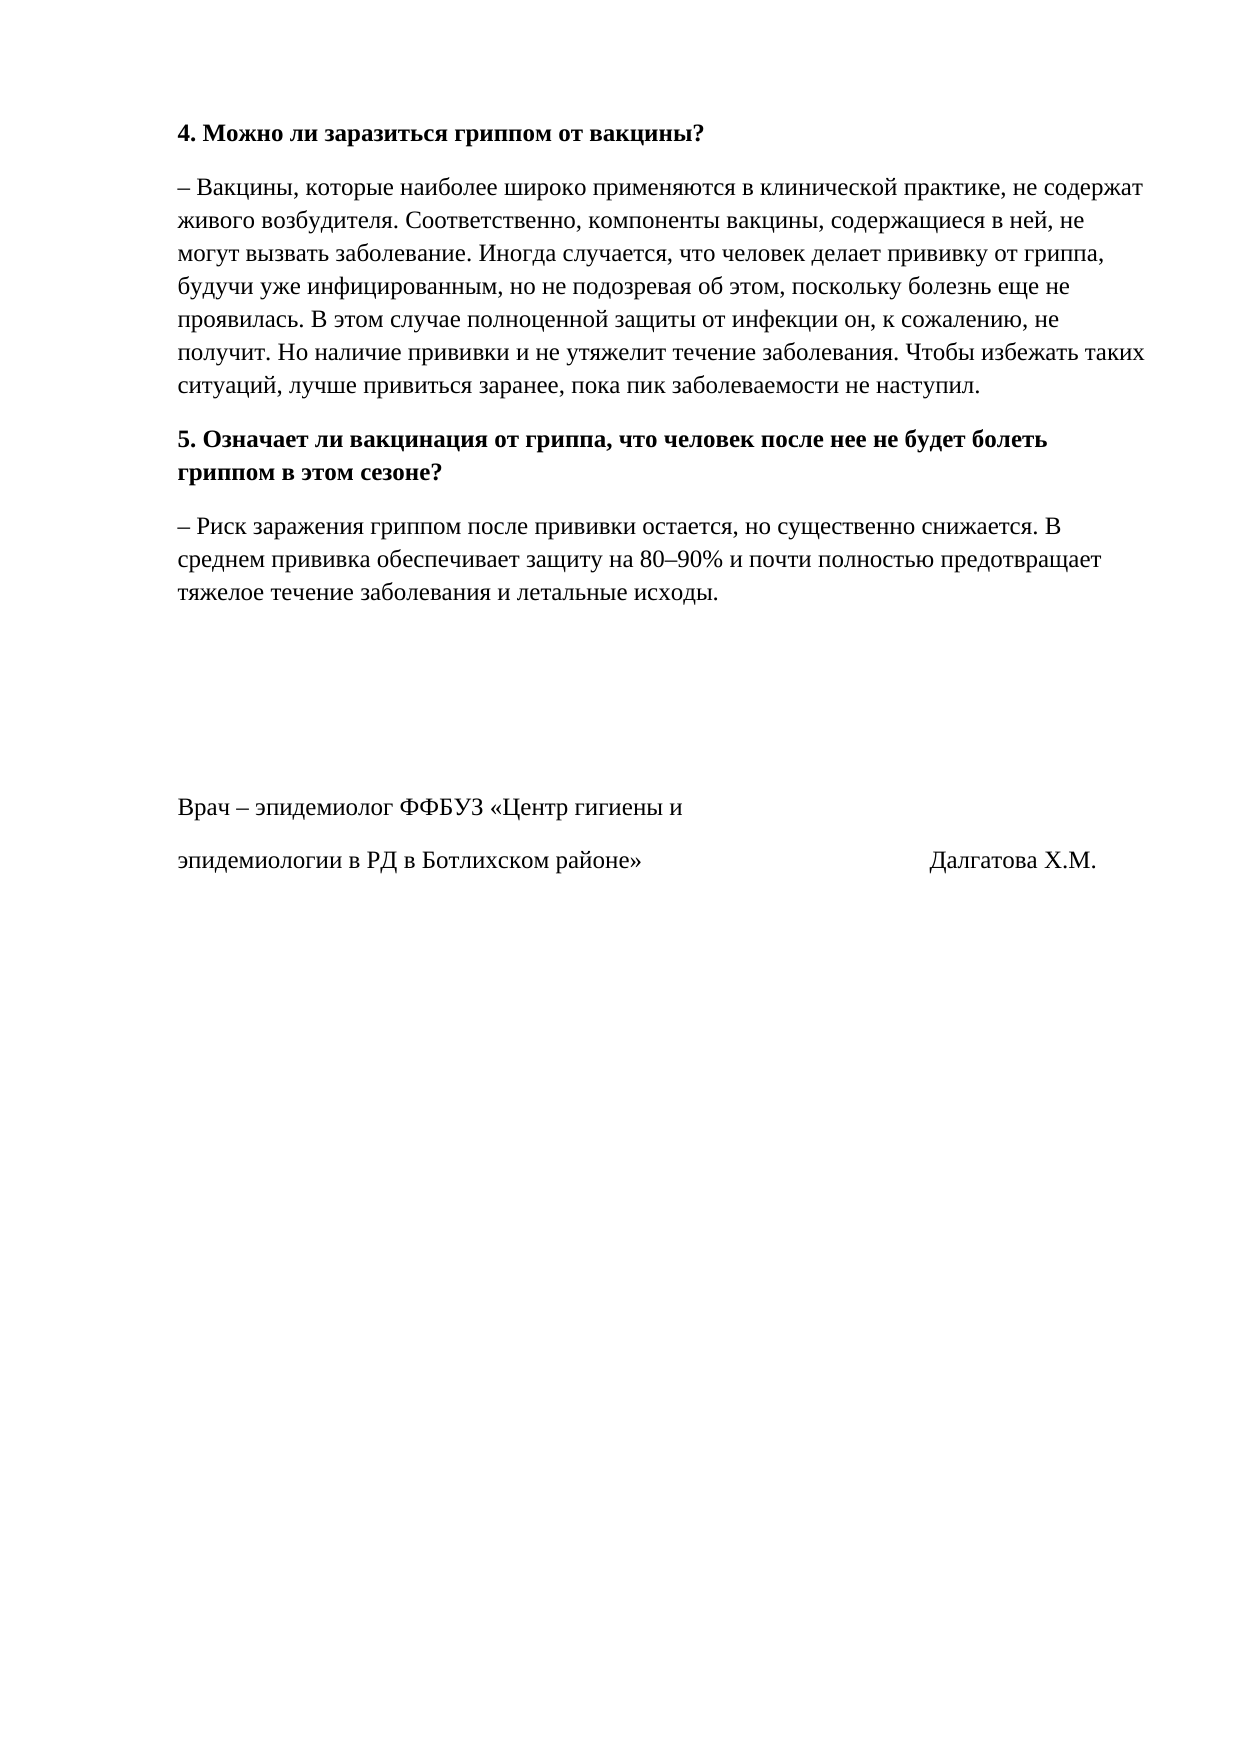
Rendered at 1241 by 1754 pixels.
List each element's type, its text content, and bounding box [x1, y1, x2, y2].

text – Риск заражения гриппом после прививки остается, но существенно снижается. В среднем прививка обеспечивает защиту на 80–90% и почти полностью предотвращает тяжелое течение заболевания и летальные исходы. [177, 511, 1152, 606]
text – Вакцины, которые наиболее широко применяются в клинической практике, не содержат живого возбудителя. Соответственно, компоненты вакцины, содержащиеся в ней, не могут вызвать заболевание. Иногда случается, что человек делает прививку от гриппа, будучи уже инфицированным, но не подозревая об этом, поскольку болезнь еще не проявилась. В этом случае полноценной защиты от инфекции он, к сожалению, не получит. Но наличие прививки и не утяжелит течение заболевания. Чтобы избежать таких ситуаций, лучше привиться заранее, пока пик заболеваемости не наступил. [177, 172, 1152, 399]
text эпидемиологии в РД в Ботлихском районе» Далгатова Х.М. [177, 845, 1152, 874]
text 5. Означает ли вакцинация от гриппа, что человек после нее не будет болеть гриппом в этом сезоне? [177, 424, 1152, 486]
text 4. Можно ли заразиться гриппом от вакцины? [177, 118, 1152, 147]
text Врач – эпидемиолог ФФБУЗ «Центр гигиены и [177, 792, 1152, 820]
